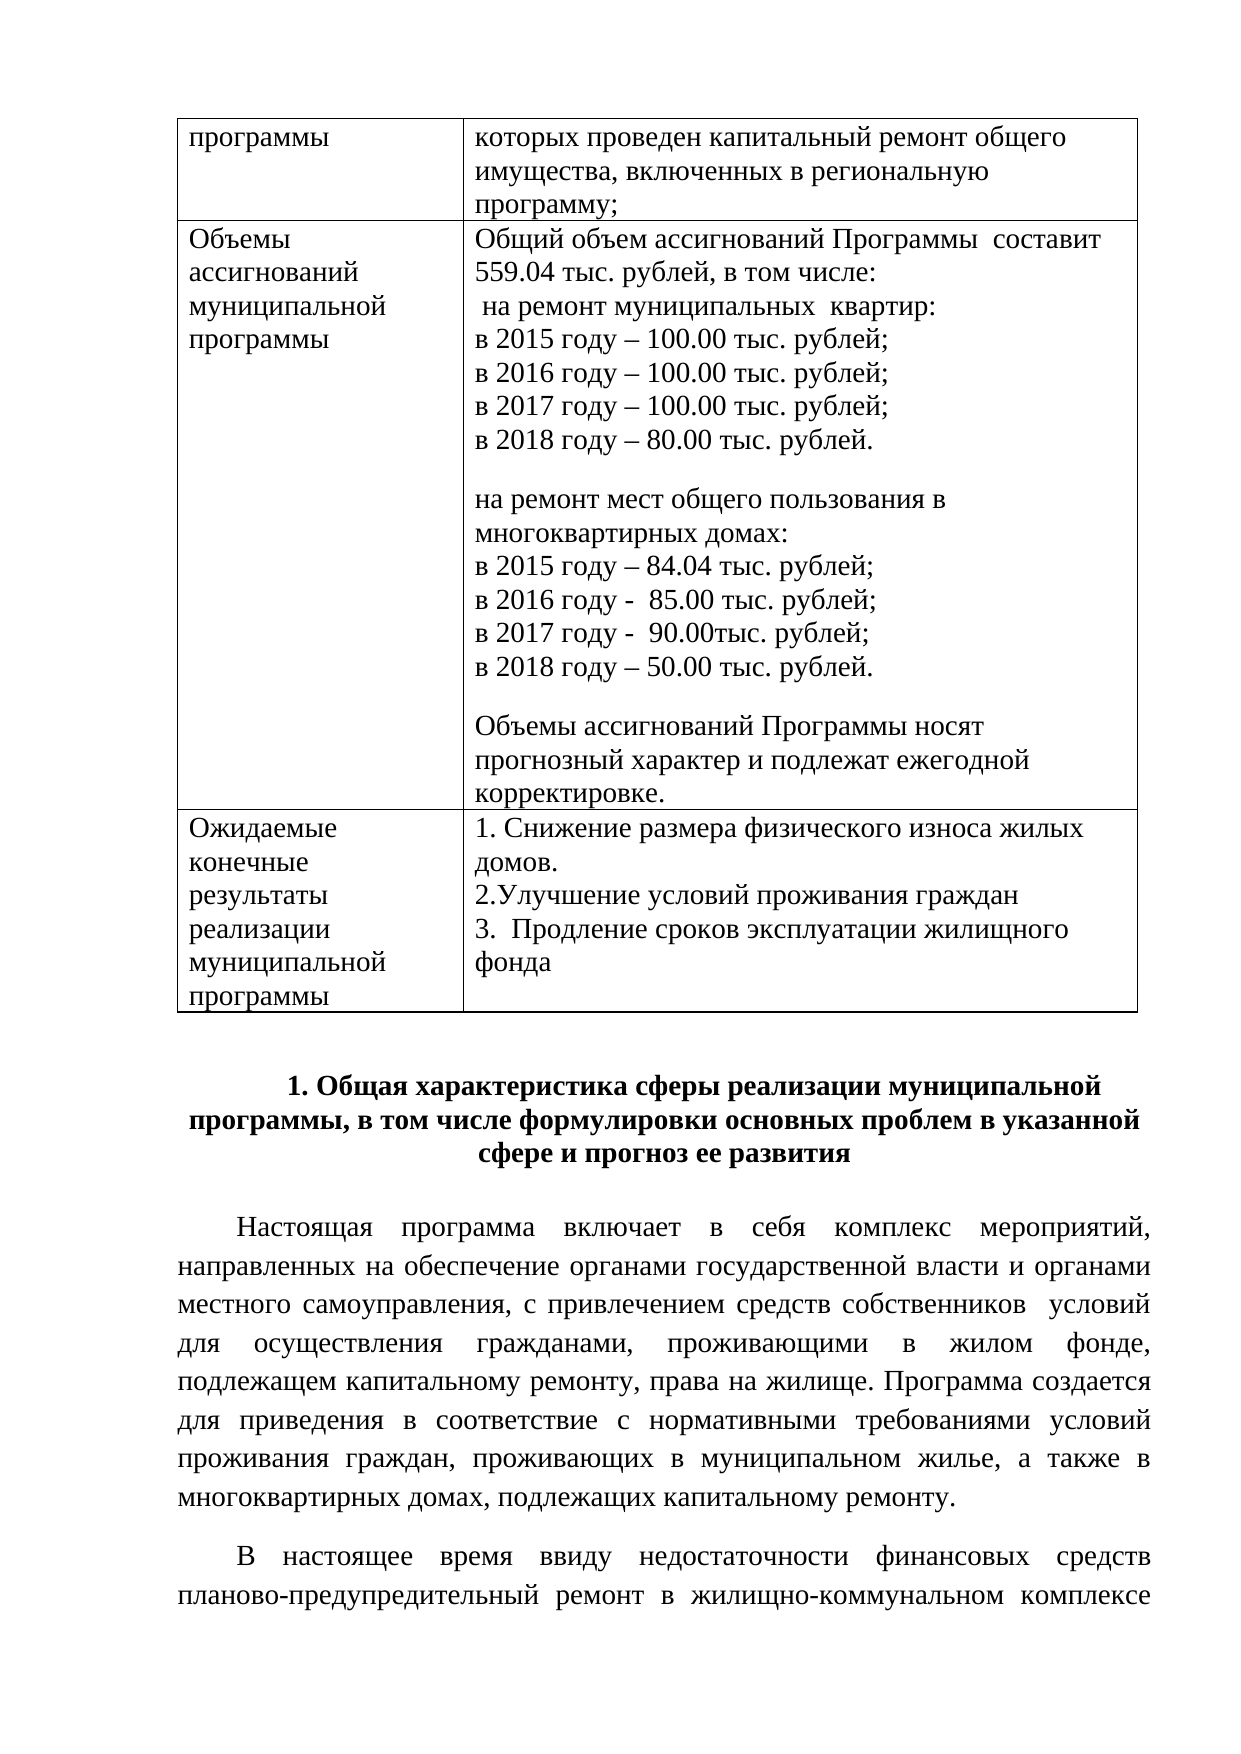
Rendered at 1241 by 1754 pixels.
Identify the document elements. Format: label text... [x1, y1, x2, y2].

subtitle 1. Общая характеристика сферы реализации муниципальной программы, в том числе формулировки основных проблем в указанной сфере и прогноз ее развития [177, 1068, 1152, 1198]
table_cell Объемы ассигнований муниципальной программы [178, 221, 463, 809]
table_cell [464, 119, 1137, 220]
table_cell 1. Снижение размера физического износа жилых домов. 2.Улучшение условий проживания граждан 3. Продление сроков эксплуатации жилищного фонда [464, 810, 1137, 1011]
table_cell Общий объем ассигнований Программы составит 559.04 тыс. рублей, в том числе: на ремонт муниципальных квартир: в 2015 году – 100.00 тыс. рублей; в 2016 году – 100.00 тыс. рублей; в 2017 году – 100.00 тыс. рублей; в 2018 году – 80.00 тыс. рублей. на ремонт мест общего пользования в многоквартирных домах: в 2015 году – 84.04 тыс. рублей; в 2016 году - 85.00 тыс. рублей; в 2017 году - 90.00тыс. рублей; в 2018 году – 50.00 тыс. рублей. Объемы ассигнований Программы носят прогнозный характер и подлежат ежегодной корректировке. [464, 221, 1137, 809]
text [177, 1538, 1152, 1610]
text Настоящая программа включает в себя комплекс мероприятий, направленных на обеспечение органами государственной власти и органами местного самоуправления, с привлечением средств собственников условий для осуществления гражданами, проживающими в жилом фонде, подлежащем капитальному ремонту, права на жилище. Программа создается для приведения в соответствие с нормативными требованиями условий проживания граждан, проживающих в муниципальном жилье, а также в многоквартирных домах, подлежащих капитальному ремонту. [177, 1209, 1152, 1512]
table_cell Ожидаемые конечные результаты реализации муниципальной программы [178, 810, 463, 1011]
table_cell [178, 119, 463, 220]
